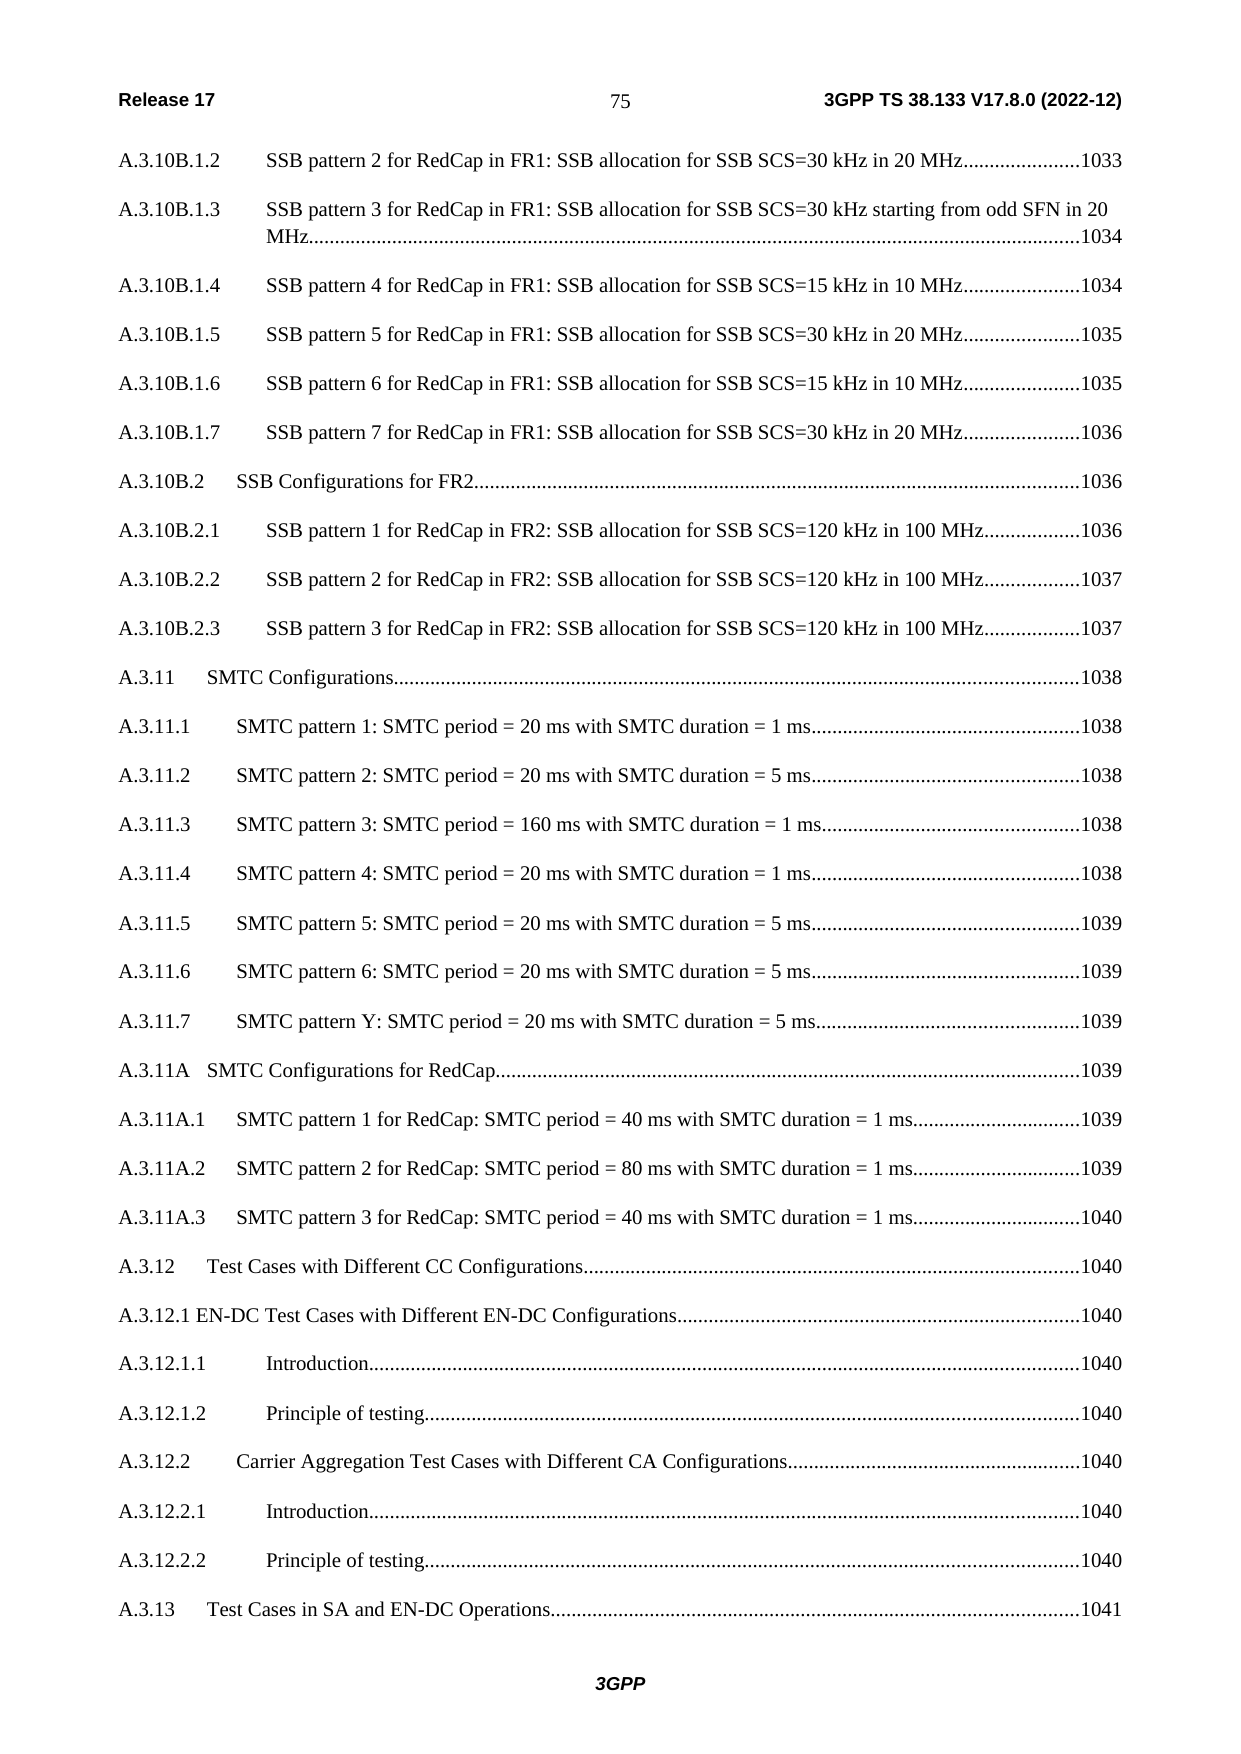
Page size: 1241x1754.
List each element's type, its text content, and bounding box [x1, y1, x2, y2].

text A.3.10B.1.4 SSB pattern 4 for RedCap in FR1: SSB allocation for SSB SCS=15 kHz in 10 MHz 1034 [118, 273, 1122, 297]
text A.3.10B.1.6 SSB pattern 6 for RedCap in FR1: SSB allocation for SSB SCS=15 kHz in 10 MHz 1035 [118, 371, 1122, 395]
text A.3.11.2 SMTC pattern 2: SMTC period = 20 ms with SMTC duration = 5 ms 1038 [118, 763, 1122, 787]
text A.3.11A SMTC Configurations for RedCap 1039 [118, 1058, 1078, 1082]
text A.3.10B.1.7 SSB pattern 7 for RedCap in FR1: SSB allocation for SSB SCS=30 kHz in 20 MHz 1036 [118, 420, 1122, 444]
text A.3.11.1 SMTC pattern 1: SMTC period = 20 ms with SMTC duration = 1 ms 1038 [118, 714, 1122, 738]
text A.3.11.6 SMTC pattern 6: SMTC period = 20 ms with SMTC duration = 5 ms 1039 [118, 959, 1122, 983]
text A.3.10B.2.3 SSB pattern 3 for RedCap in FR2: SSB allocation for SSB SCS=120 kHz in 100 MHz 1037 [118, 616, 1122, 640]
text A.3.10B.2 SSB Configurations for FR2 1036 [118, 469, 1122, 493]
text A.3.11.5 SMTC pattern 5: SMTC period = 20 ms with SMTC duration = 5 ms 1039 [118, 910, 1122, 934]
text A.3.13 Test Cases in SA and EN-DC Operations 1041 [118, 1597, 1078, 1621]
text A.3.11.7 SMTC pattern Y: SMTC period = 20 ms with SMTC duration = 5 ms 1039 [118, 1008, 1122, 1033]
text A.3.11.3 SMTC pattern 3: SMTC period = 160 ms with SMTC duration = 1 ms 1038 [118, 812, 1122, 836]
text A.3.12.2 Carrier Aggregation Test Cases with Different CA Configurations 1040 [118, 1449, 1122, 1473]
text A.3.12.1.2 Principle of testing 1040 [118, 1400, 1122, 1424]
text A.3.10B.1.3 SSB pattern 3 for RedCap in FR1: SSB allocation for SSB SCS=30 kHz starting from odd SFN in 20 MHz 1034 [118, 197, 1122, 248]
text A.3.12 Test Cases with Different CC Configurations 1040 [118, 1254, 1078, 1278]
text A.3.11.4 SMTC pattern 4: SMTC period = 20 ms with SMTC duration = 1 ms 1038 [118, 861, 1122, 885]
text A.3.12.2.2 Principle of testing 1040 [118, 1548, 1122, 1572]
text A.3.11 SMTC Configurations 1038 [118, 665, 1078, 689]
text A.3.10B.1.5 SSB pattern 5 for RedCap in FR1: SSB allocation for SSB SCS=30 kHz in 20 MHz 1035 [118, 322, 1122, 346]
text A.3.12.1 EN-DC Test Cases with Different EN-DC Configurations 1040 [118, 1303, 1122, 1327]
text A.3.11A.2 SMTC pattern 2 for RedCap: SMTC period = 80 ms with SMTC duration = 1 ms 1039 [118, 1156, 1122, 1180]
text A.3.12.1.1 Introduction 1040 [118, 1351, 1122, 1375]
text A.3.10B.2.2 SSB pattern 2 for RedCap in FR2: SSB allocation for SSB SCS=120 kHz in 100 MHz 1037 [118, 567, 1122, 591]
text A.3.11A.1 SMTC pattern 1 for RedCap: SMTC period = 40 ms with SMTC duration = 1 ms 1039 [118, 1107, 1122, 1131]
text A.3.10B.2.1 SSB pattern 1 for RedCap in FR2: SSB allocation for SSB SCS=120 kHz in 100 MHz 1036 [118, 518, 1122, 542]
text A.3.12.2.1 Introduction 1040 [118, 1498, 1122, 1523]
text A.3.10B.1.2 SSB pattern 2 for RedCap in FR1: SSB allocation for SSB SCS=30 kHz in 20 MHz 1033 [118, 147, 1122, 172]
text A.3.11A.3 SMTC pattern 3 for RedCap: SMTC period = 40 ms with SMTC duration = 1 ms 1040 [118, 1205, 1122, 1229]
